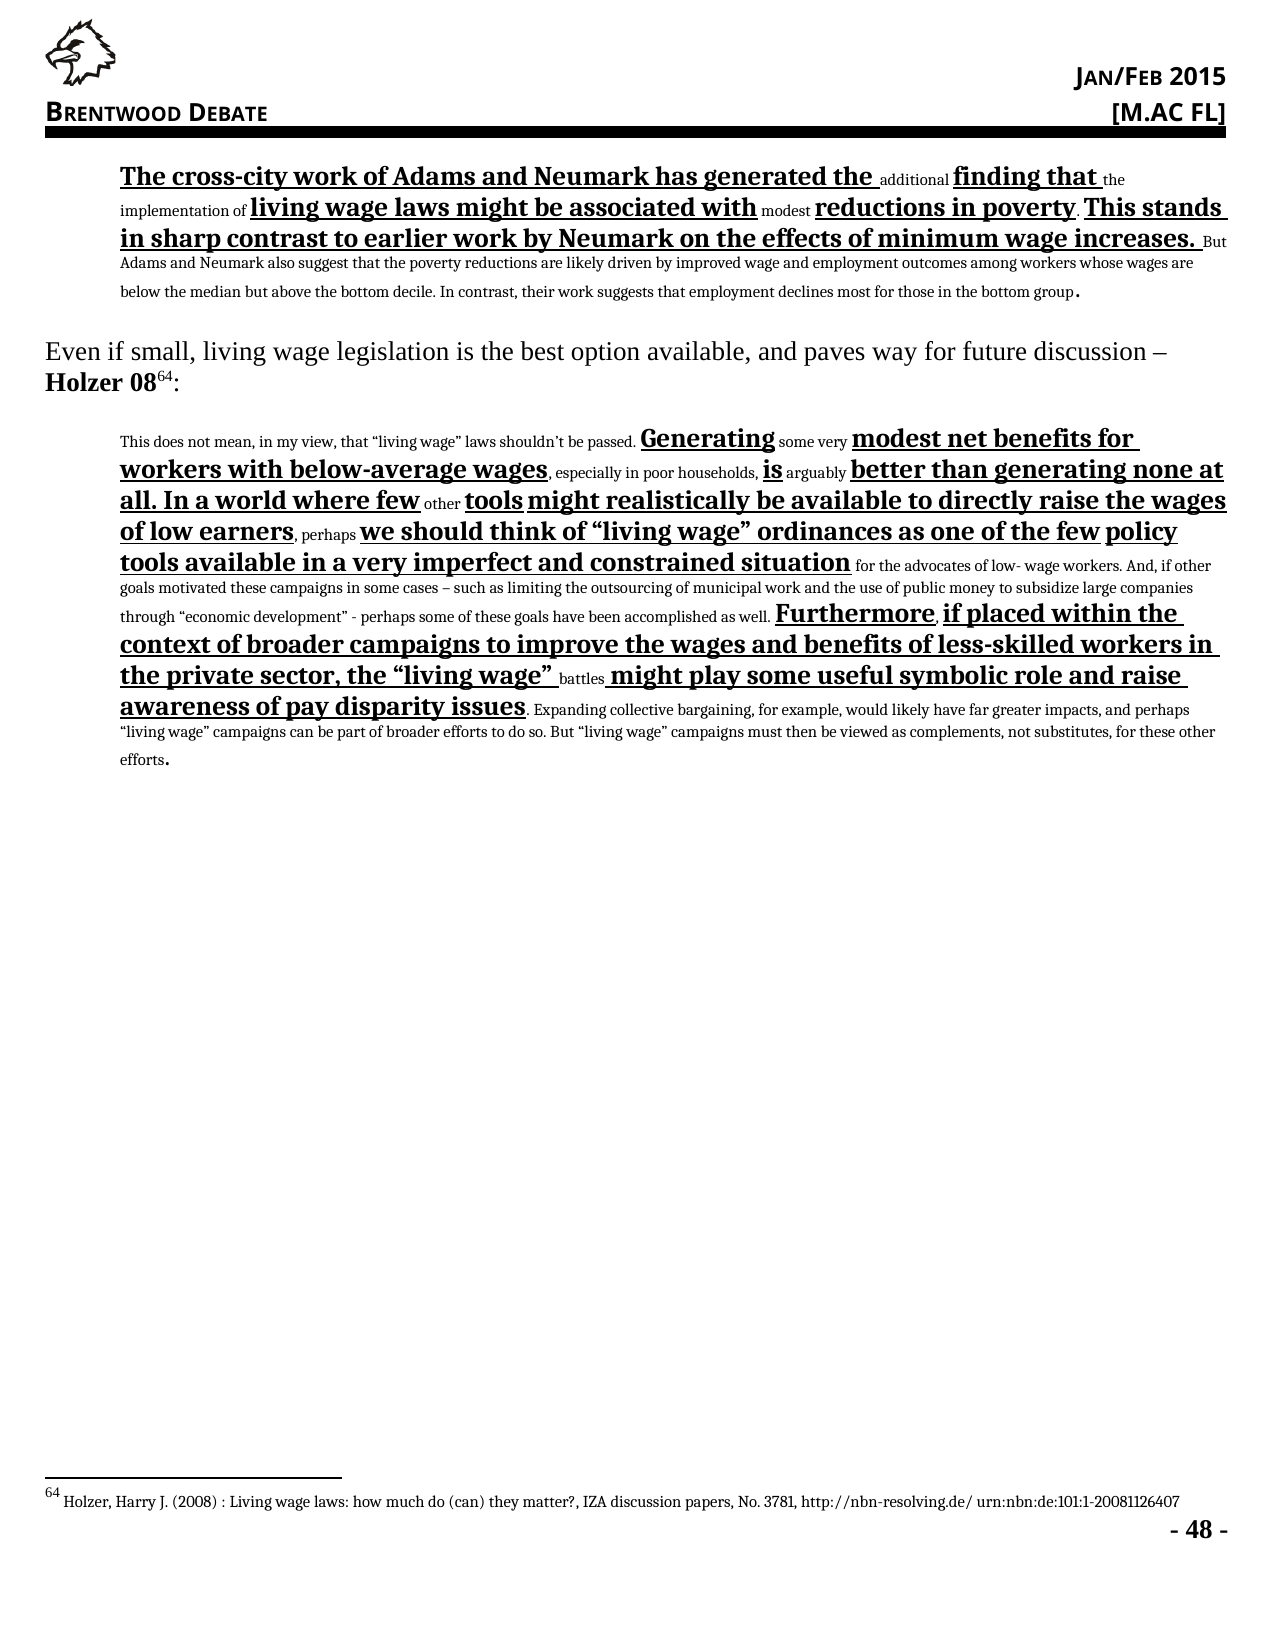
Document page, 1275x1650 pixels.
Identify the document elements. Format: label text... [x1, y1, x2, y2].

picture [45, 18, 116, 86]
text The cross-city work of Adams and Neumark has generated the additional finding that the implementation of living wage laws might be associated with modest reductions in poverty. This stands in sharp contrast to earlier work by Neumark on the effects of minimum wage increases. But Adams and Neumark also suggest that the poverty reductions are likely driven by improved wage and employment outcomes among workers whose wages are below the median but above the bottom decile. In contrast, their work suggests that employment declines most for those in the bottom group. [120, 161, 1228, 304]
text Even if small, living wage legislation is the best option available, and paves way for future discussion – Holzer 08: [45, 335, 1228, 398]
text This does not mean, in my view, that “living wage” laws shouldn’t be passed. Generating some very modest net benefits for workers with below-average wages, especially in poor households, is arguably better than generating none at all. In a world where few other tools might realistically be available to directly raise the wages of low earners, perhaps we should think of “living wage” ordinances as one of the few policy tools available in a very imperfect and constrained situation for the advocates of low- wage workers. And, if other goals motivated these campaigns in some cases – such as limiting the outsourcing of municipal work and the use of public money to subsidize large companies through “economic development” - perhaps some of these goals have been accomplished as well. Furthermore, if placed within the context of broader campaigns to improve the wages and benefits of less-skilled workers in the private sector, the “living wage” battles might play some useful symbolic role and raise awareness of pay disparity issues. Expanding collective bargaining, for example, would likely have far greater impacts, and perhaps “living wage” campaigns can be part of broader efforts to do so. But “living wage” campaigns must then be viewed as complements, not substitutes, for these other efforts. [120, 423, 1228, 772]
